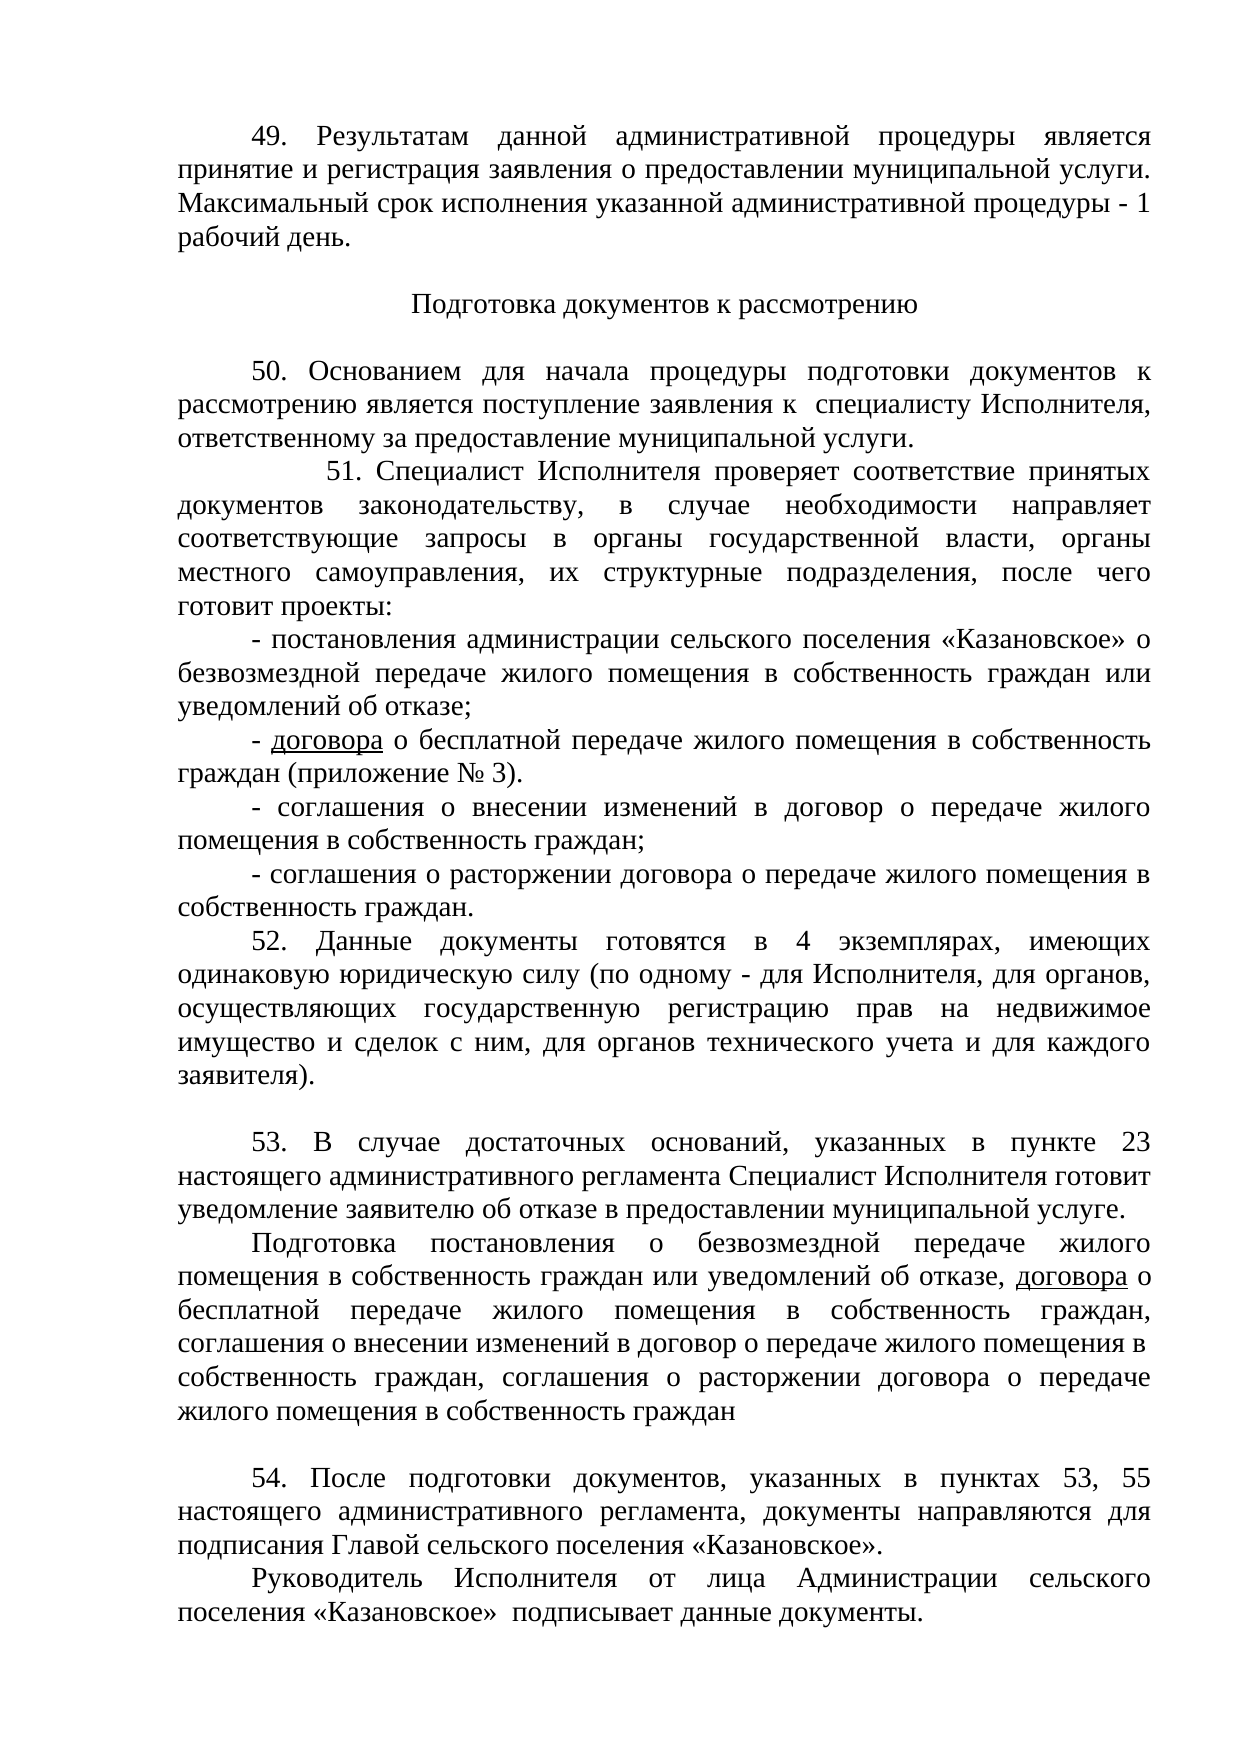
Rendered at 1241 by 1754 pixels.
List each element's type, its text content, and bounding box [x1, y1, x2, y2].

text Подготовка постановления о безвозмездной передаче жилого помещения в собственность граждан или уведомлений об отказе, договора о бесплатной передаче жилого помещения в собственность граждан, соглашения о внесении изменений в договор о передаче жилого помещения в [177, 1225, 1152, 1359]
text 51. Специалист Исполнителя проверяет соответствие принятых документов законодательству, в случае необходимости направляет соответствующие запросы в органы государственной власти, органы местного самоуправления, их структурные подразделения, после чего готовит проекты: [177, 453, 1152, 621]
text 52. Данные документы готовятся в 4 экземплярах, имеющих одинаковую юридическую силу (по одному - для Исполнителя, для органов, осуществляющих государственную регистрацию прав на недвижимое имущество и сделок с ним, для органов технического учета и для каждого заявителя). [177, 923, 1152, 1091]
text - договора о бесплатной передаче жилого помещения в собственность граждан (приложение № 3). [177, 722, 1152, 789]
text 54. После подготовки документов, указанных в пунктах 53, 55 настоящего административного регламента, документы направляются для подписания Главой сельского поселения «Казановское». [177, 1460, 1152, 1560]
text - постановления администрации сельского поселения «Казановское» о безвозмездной передаче жилого помещения в собственность граждан или уведомлений об отказе; [177, 621, 1152, 722]
text собственность граждан, соглашения о расторжении договора о передаче жилого помещения в собственность граждан [177, 1359, 1152, 1426]
text Подготовка документов к рассмотрению [177, 286, 1152, 319]
text 53. В случае достаточных оснований, указанных в пункте 23 настоящего административного регламента Специалист Исполнителя готовит уведомление заявителю об отказе в предоставлении муниципальной услуге. [177, 1124, 1152, 1225]
text Руководитель Исполнителя от лица Администрации сельского поселения «Казановское» подписывает данные документы. [177, 1560, 1152, 1627]
text 50. Основанием для начала процедуры подготовки документов к рассмотрению является поступление заявления к специалисту Исполнителя, ответственному за предоставление муниципальной услуги. [177, 353, 1152, 453]
text - соглашения о расторжении договора о передаче жилого помещения в собственность граждан. [177, 856, 1152, 923]
text 49. Результатам данной административной процедуры является принятие и регистрация заявления о предоставлении муниципальной услуги. Максимальный срок исполнения указанной административной процедуры - 1 рабочий день. [177, 118, 1152, 252]
text - соглашения о внесении изменений в договор о передаче жилого помещения в собственность граждан; [177, 789, 1152, 856]
